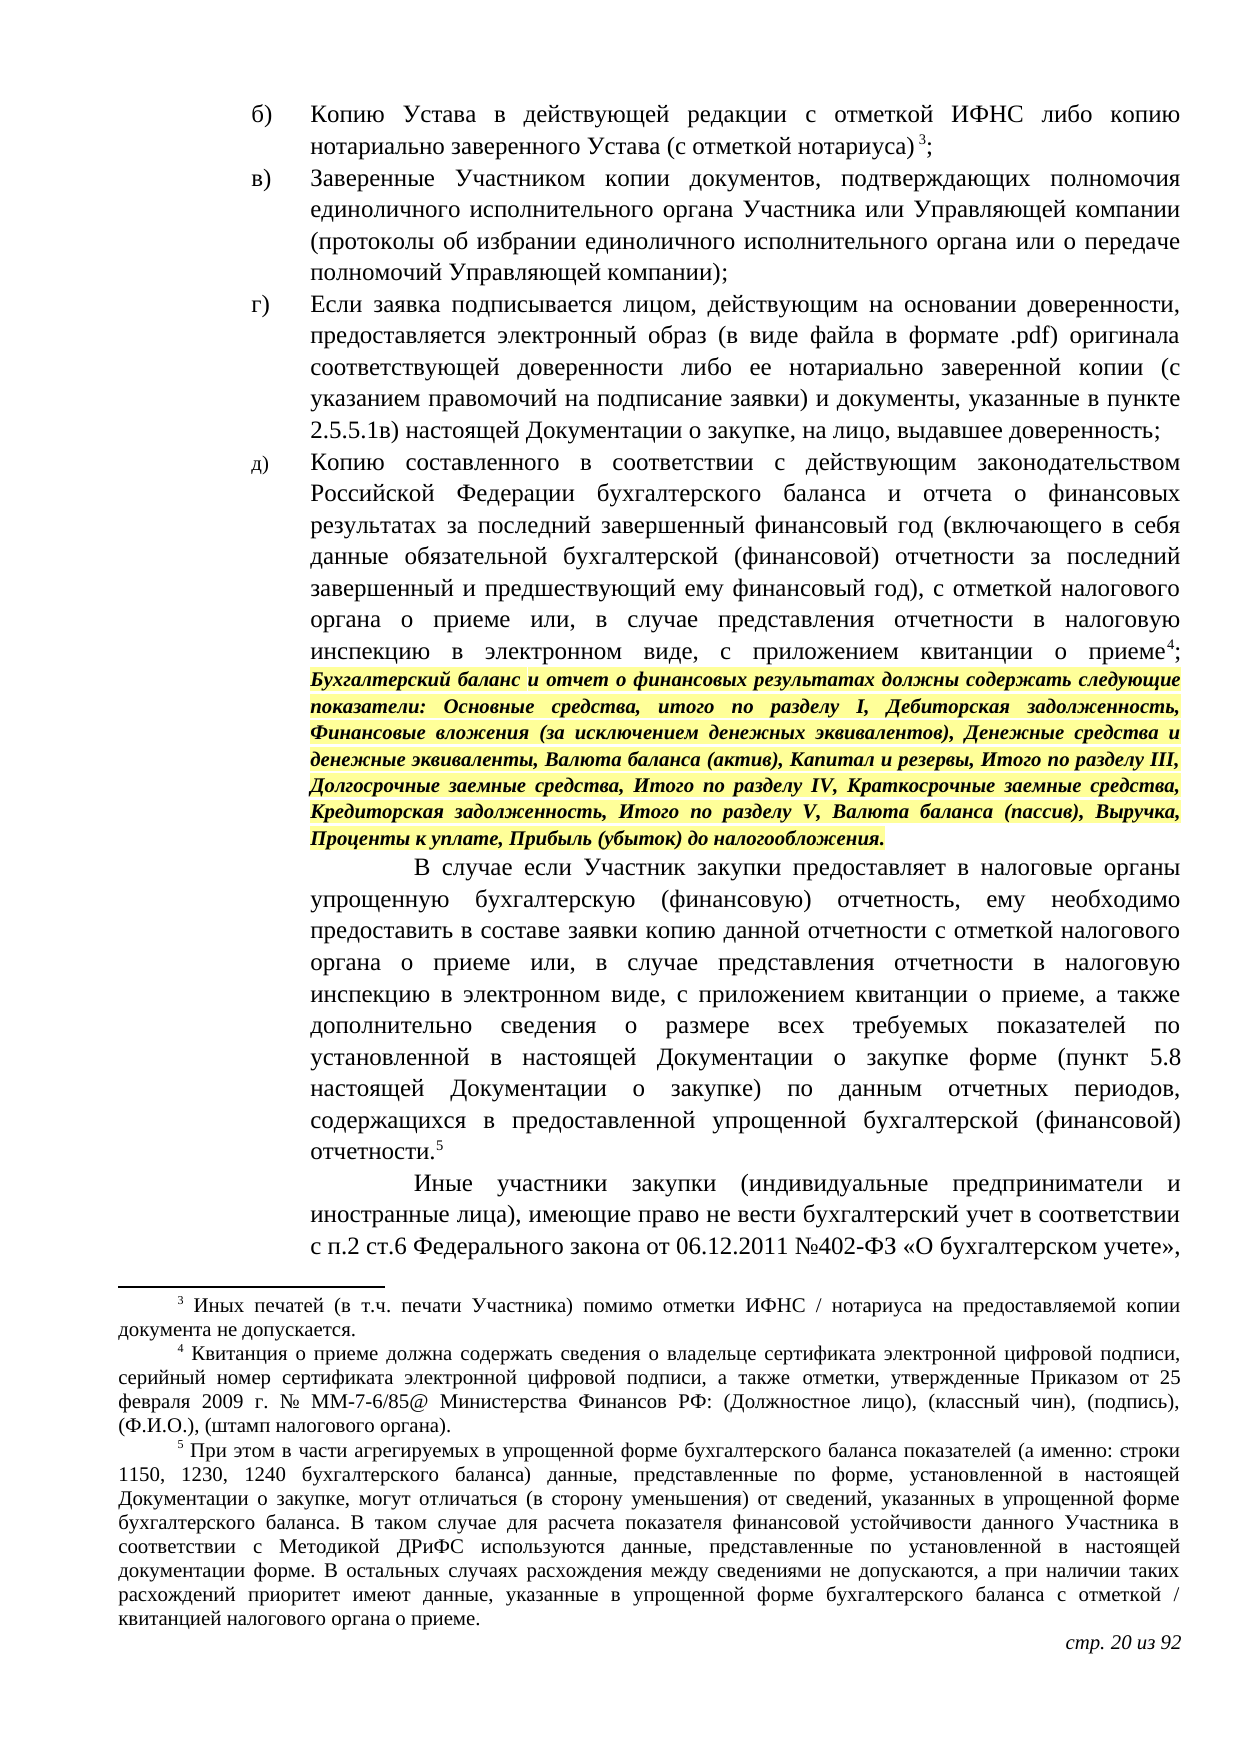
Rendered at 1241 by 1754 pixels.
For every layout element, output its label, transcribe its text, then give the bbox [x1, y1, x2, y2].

list Копию Устава в действующей редакции с отметкой ИФНС либо копию нотариально заверенного Устава (с отметкой нотариуса) ; [251, 99, 1181, 160]
list Заверенные Участником копии документов, подтверждающих полномочия единоличного исполнительного органа Участника или Управляющей компании (протоколы об избрании единоличного исполнительного органа или о передаче полномочий Управляющей компании); [251, 163, 1181, 286]
list В случае если Участник закупки предоставляет в налоговые органы упрощенную бухгалтерскую (финансовую) отчетность, ему необходимо предоставить в составе заявки копию данной отчетности с отметкой налогового органа о приеме или, в случае представления отчетности в налоговую инспекцию в электронном виде, с приложением квитанции о приеме, а также дополнительно сведения о размере всех требуемых показателей по установленной в настоящей Документации о закупке форме (пункт 5.8 настоящей Документации о закупке) по данным отчетных периодов, содержащихся в предоставленной упрощенной бухгалтерской (финансовой) отчетности. [310, 852, 1181, 1165]
list Если заявка подписывается лицом, действующим на основании доверенности, предоставляется электронный образ (в виде файла в формате .pdf) оригинала соответствующей доверенности либо ее нотариально заверенной копии (с указанием правомочий на подписание заявки) и документы, указанные в пункте 2.5.5.1в) настоящей Документации о закупке, на лицо, выдавшее доверенность; [251, 289, 1181, 444]
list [310, 1168, 1181, 1260]
list Копию составленного в соответствии с действующим законодательством Российской Федерации бухгалтерского баланса и отчета о финансовых результатах за последний завершенный финансовый год (включающего в себя данные обязательной бухгалтерской (финансовой) отчетности за последний завершенный и предшествующий ему финансовый год), с отметкой налогового органа о приеме или, в случае представления отчетности в налоговую инспекцию в электронном виде, с приложением квитанции о приеме; Бухгалтерский баланс и отчет о финансовых результатах должны содержать следующие показатели: Основные средства, итого по разделу I, Дебиторская задолженность, Финансовые вложения (за исключением денежных эквивалентов), Денежные средства и денежные эквиваленты, Валюта баланса (актив), Капитал и резервы, Итого по разделу III, Долгосрочные заемные средства, Итого по разделу IV, Краткосрочные заемные средства, Кредиторская задолженность, Итого по разделу V, Валюта баланса (пассив), Выручка, Проценты к уплате, Прибыль (убыток) до налогообложения. [251, 447, 1181, 850]
